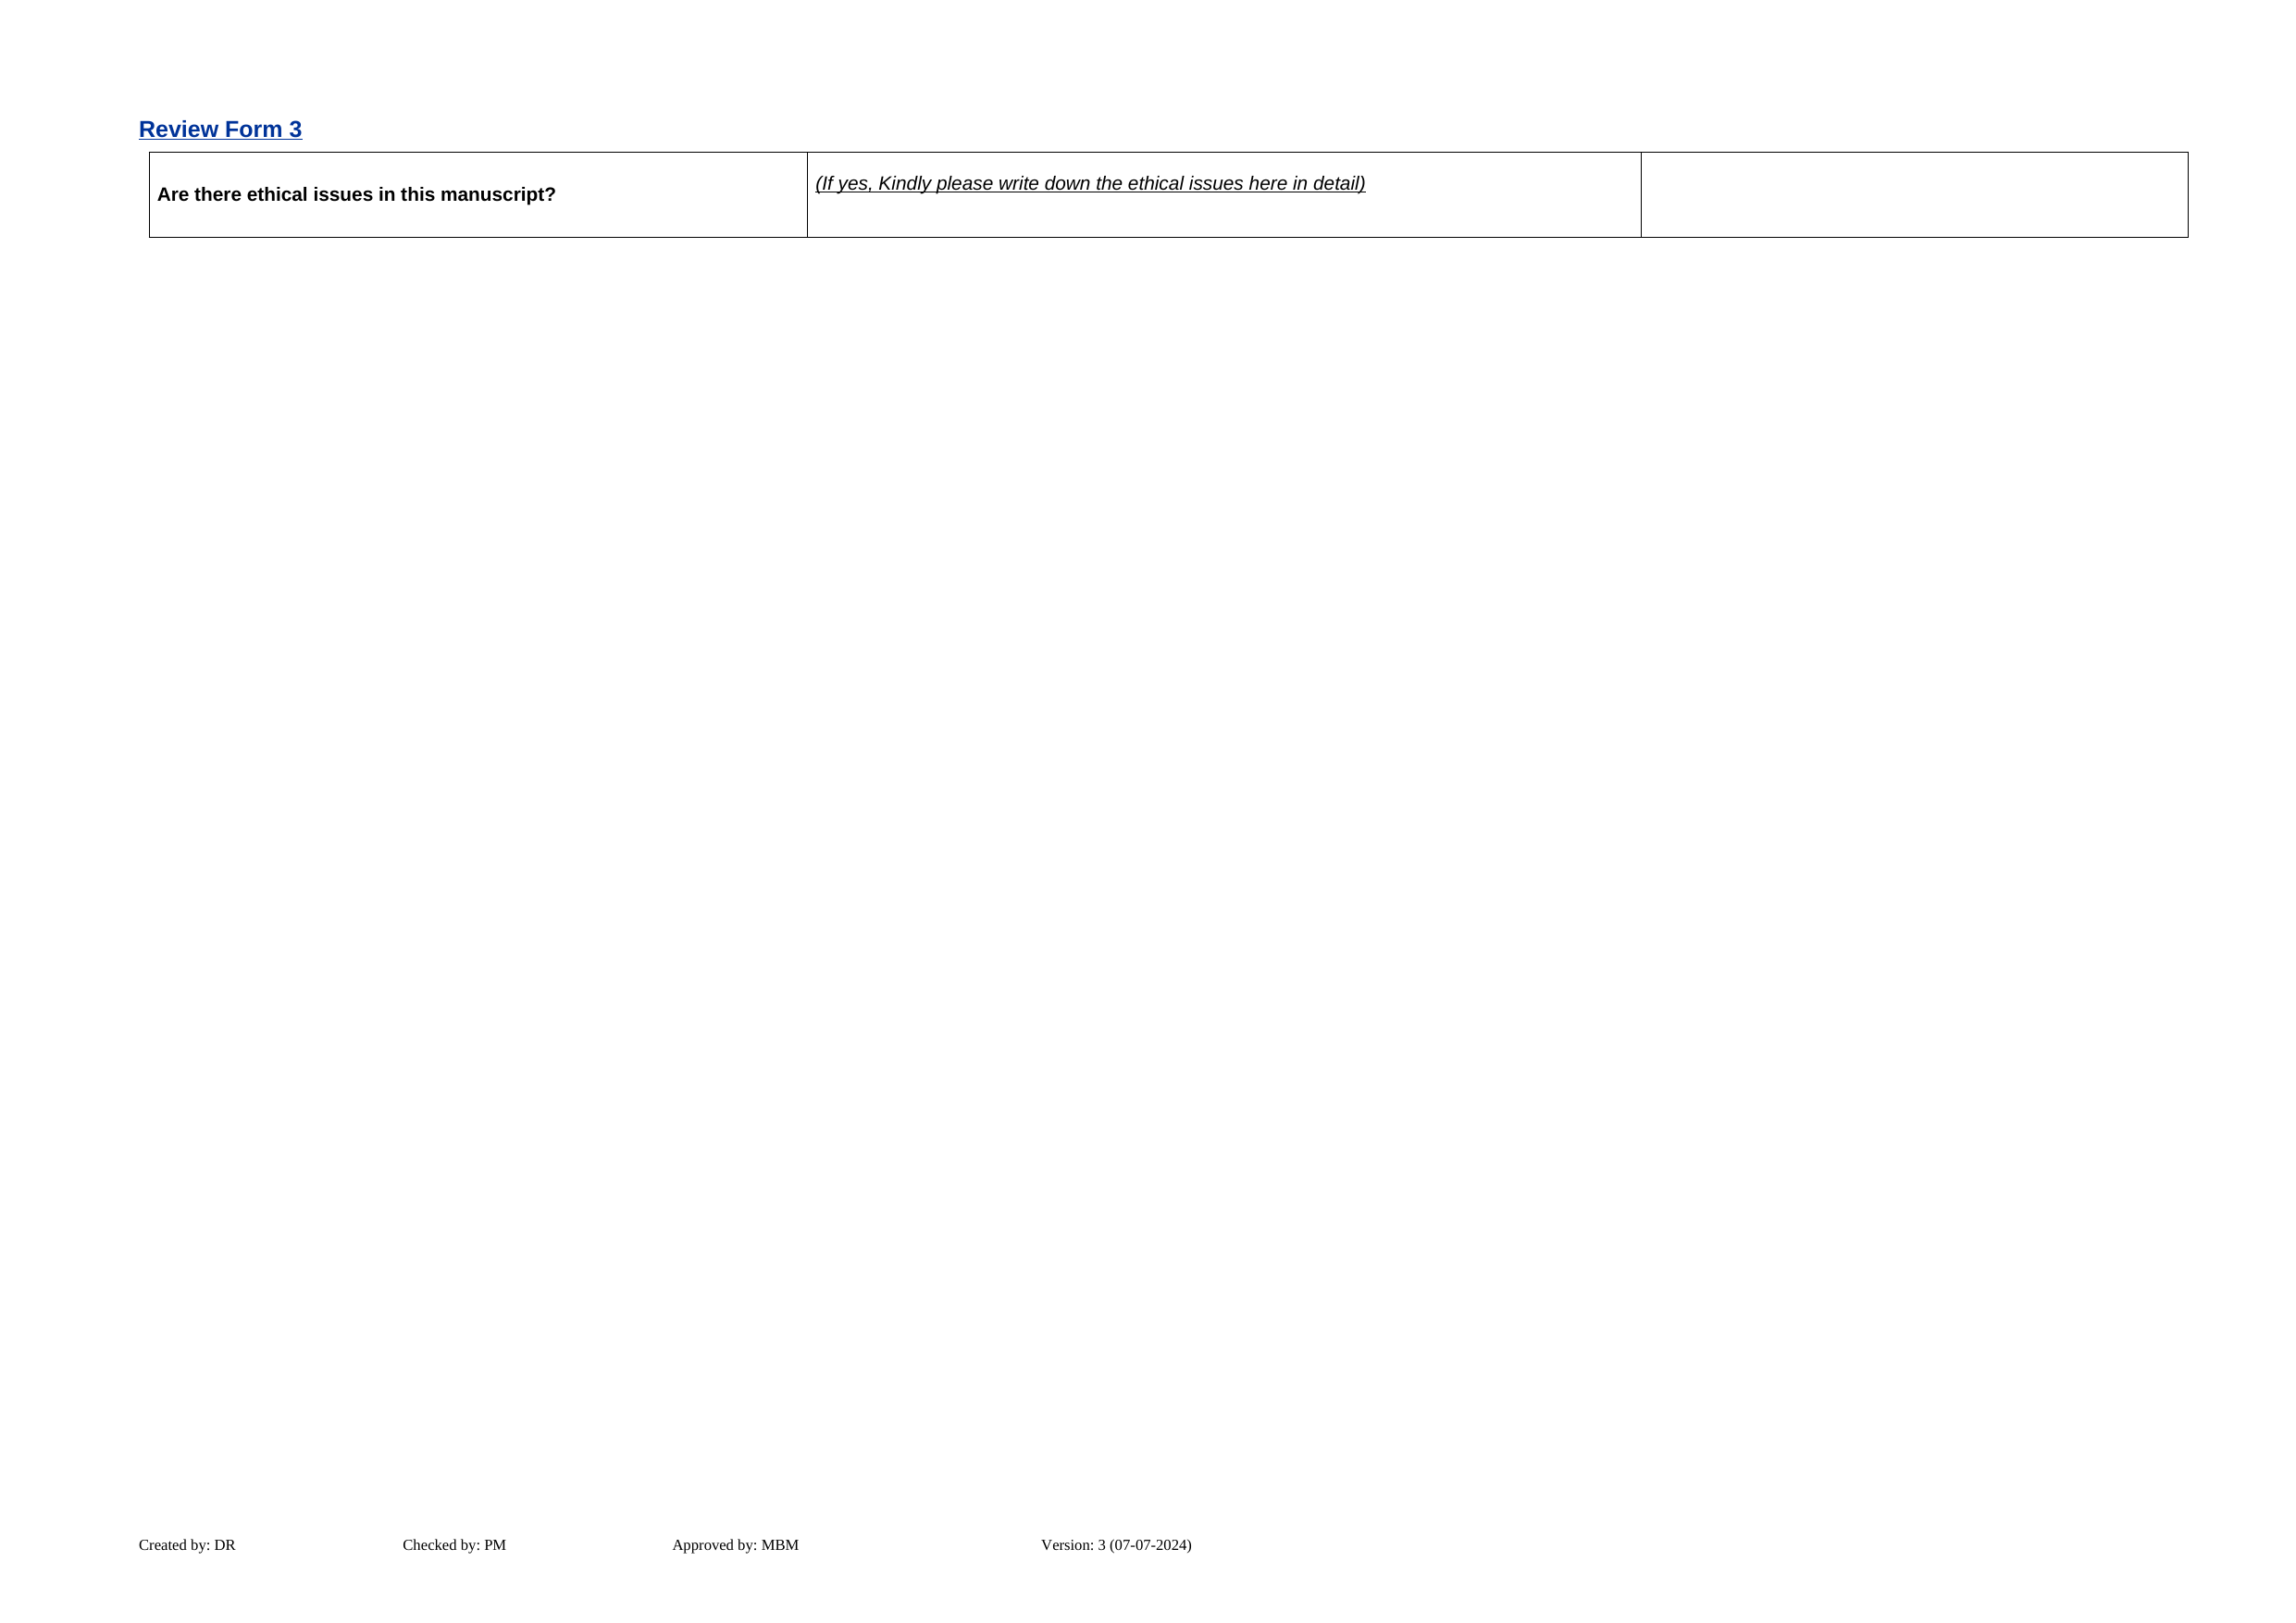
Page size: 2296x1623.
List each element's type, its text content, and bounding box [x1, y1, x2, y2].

table_cell Are there ethical issues in this manuscript? [150, 153, 807, 237]
table_cell (If yes, Kindly please write down the ethical issues here in detail) [808, 153, 1641, 237]
table_cell [1642, 153, 2188, 237]
